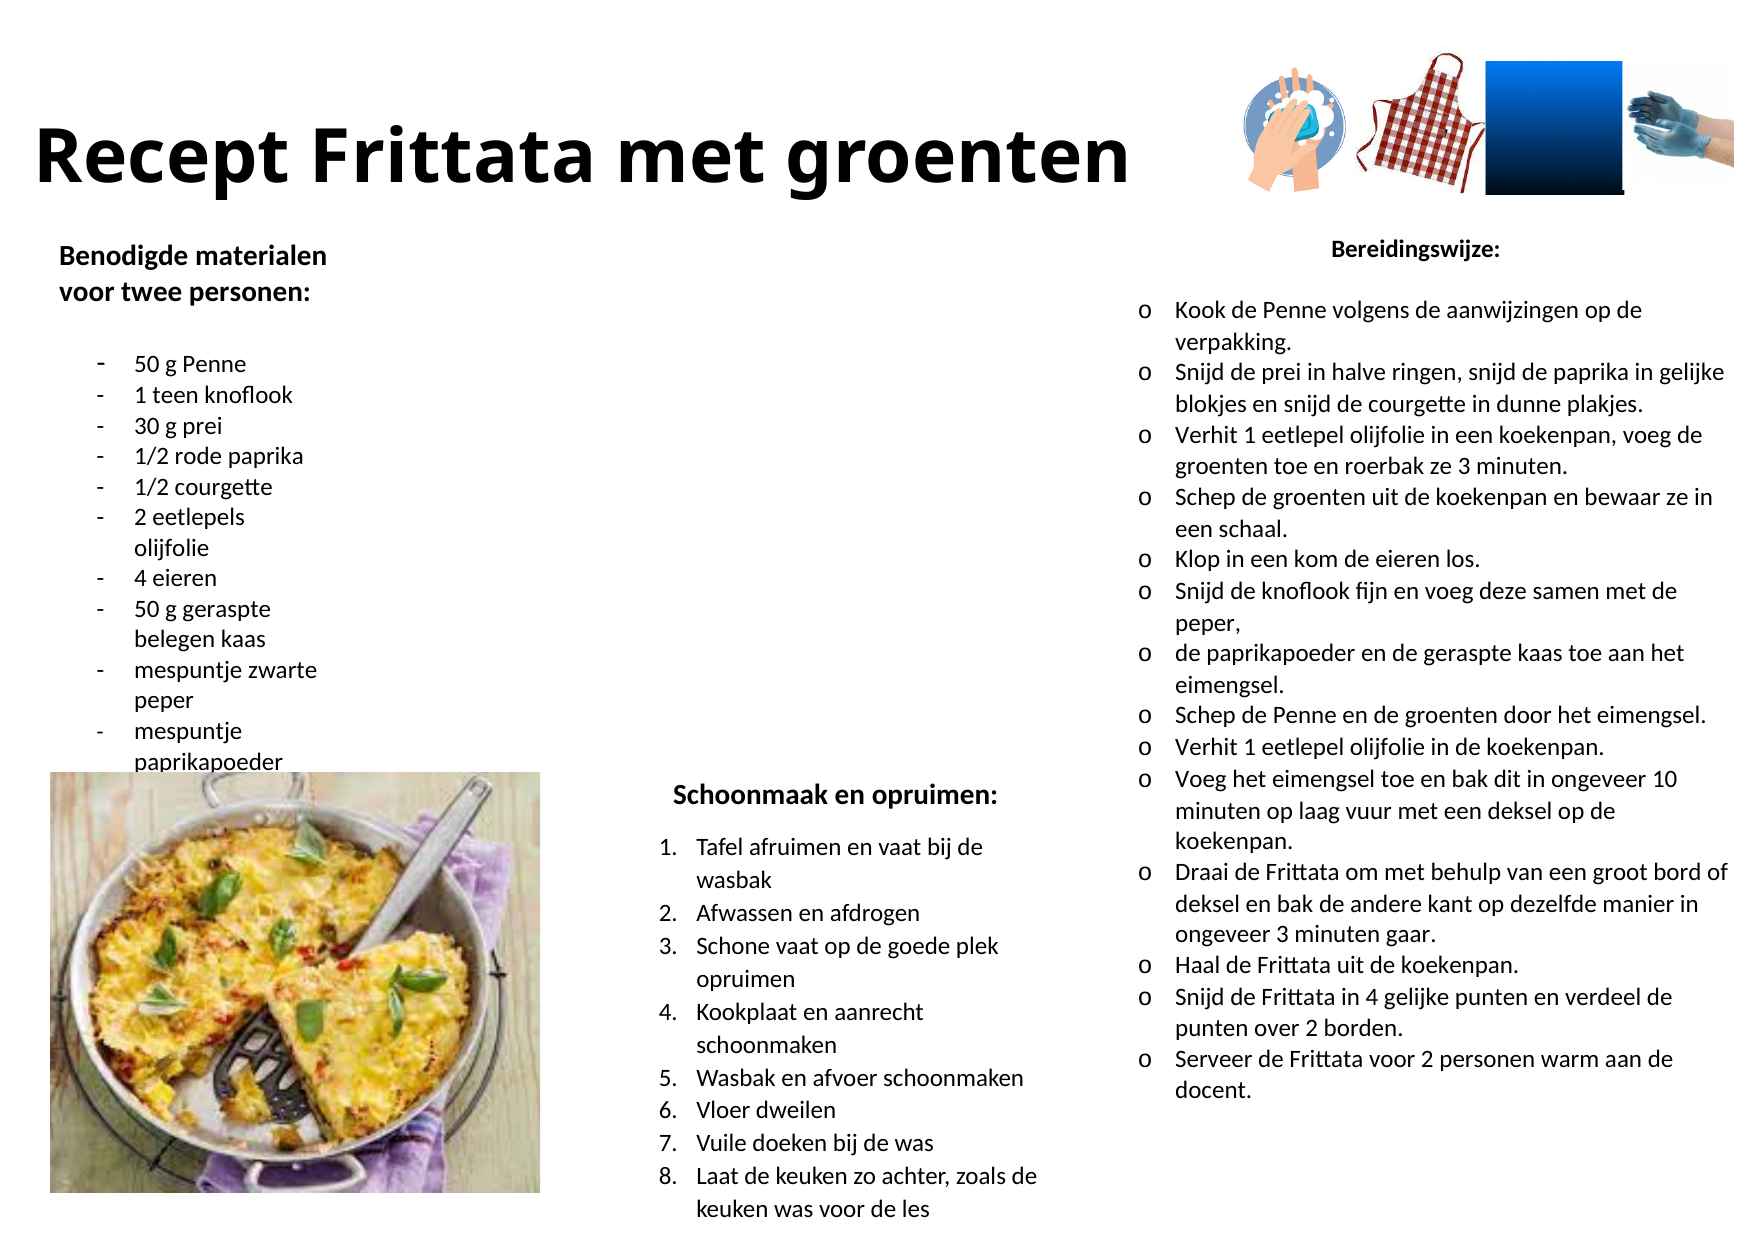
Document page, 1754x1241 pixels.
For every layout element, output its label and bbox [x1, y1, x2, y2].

picture [50, 772, 541, 1193]
picture [1220, 46, 1734, 204]
